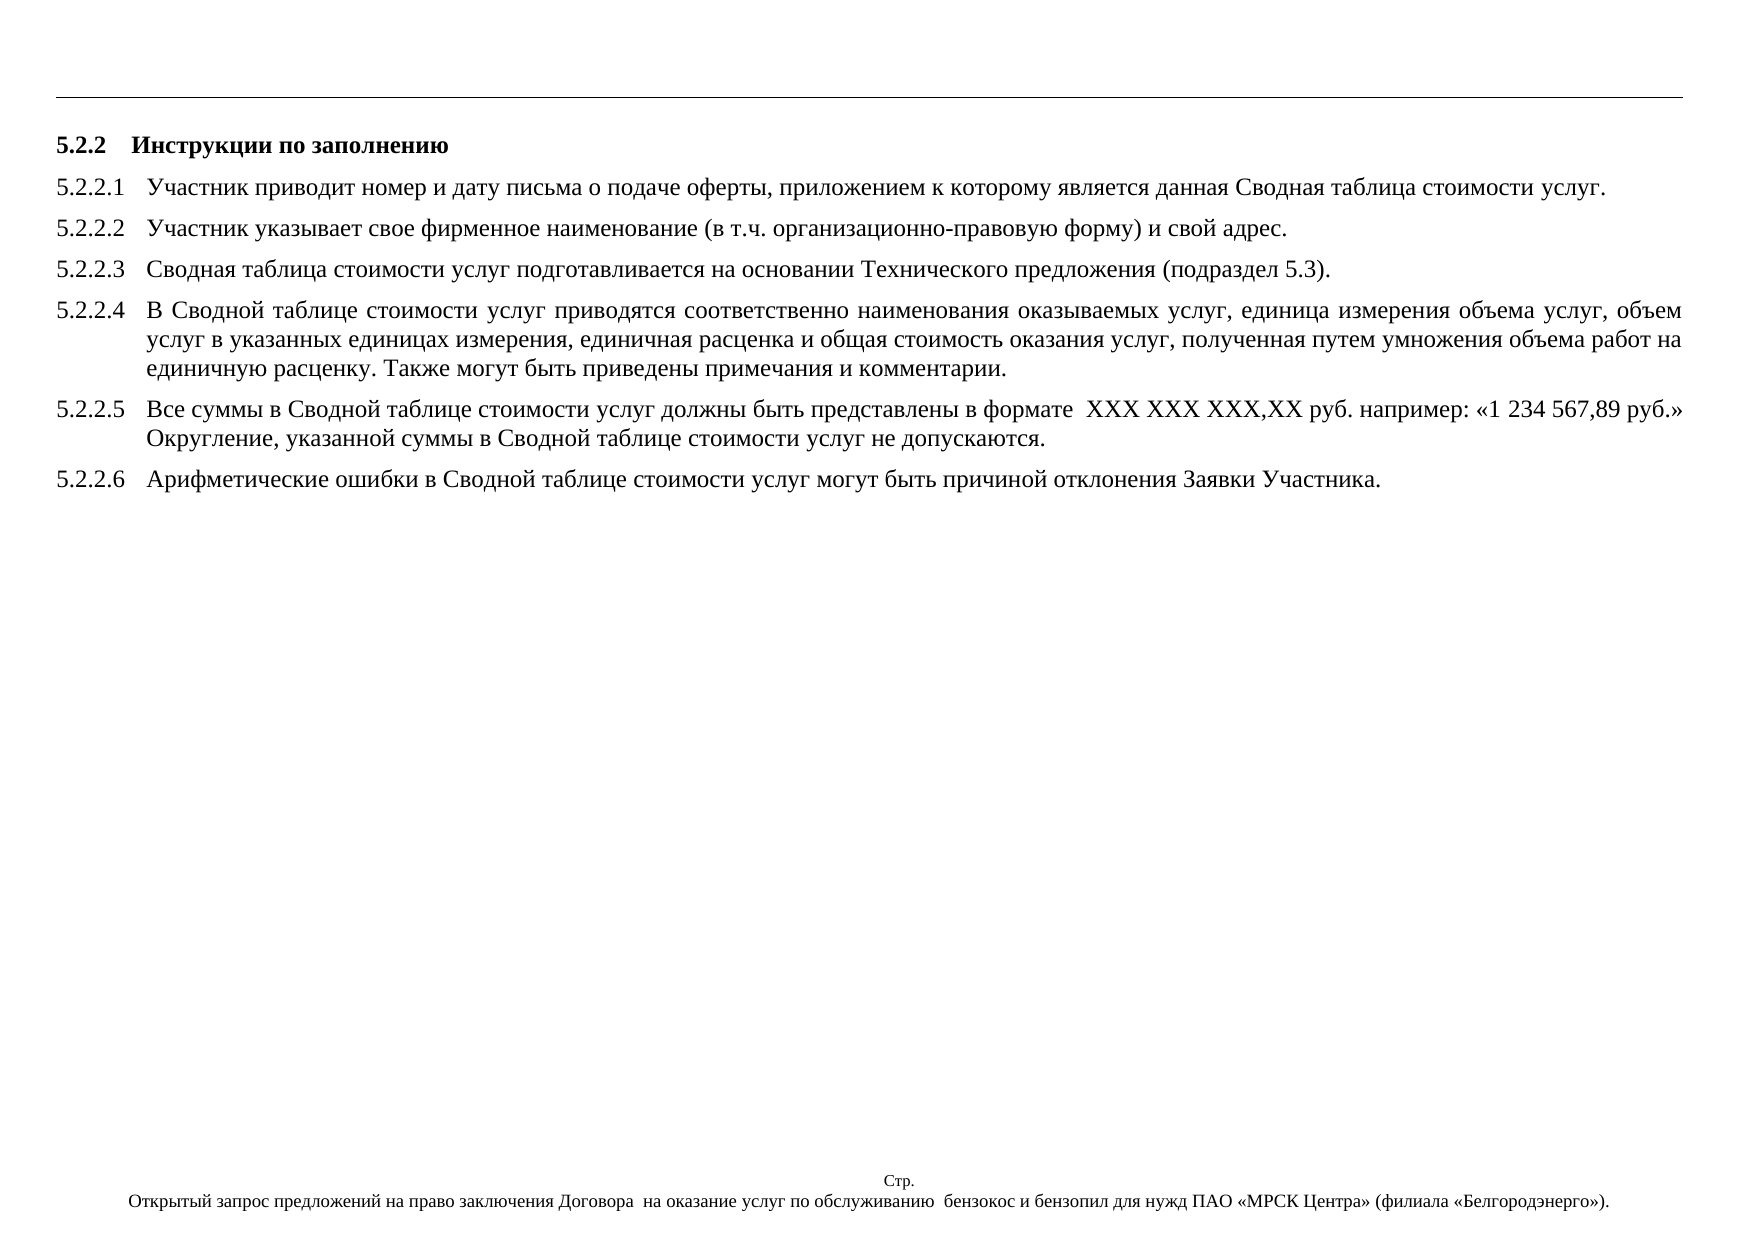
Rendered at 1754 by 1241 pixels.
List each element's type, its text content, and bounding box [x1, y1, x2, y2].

list Участник приводит номер и дату письма о подаче оферты, приложением к которому является данная Сводная таблица стоимости услуг. [56, 172, 1683, 201]
list Все суммы в Сводной таблице стоимости услуг должны быть представлены в формате XXX XXX XXX,XX руб. например: «1 234 567,89 руб.» Округление, указанной суммы в Сводной таблице стоимости услуг не допускаются. [56, 394, 1683, 452]
list Сводная таблица стоимости услуг подготавливается на основании Технического предложения (подраздел 5.3). [56, 254, 1683, 283]
list Арифметические ошибки в Сводной таблице стоимости услуг могут быть причиной отклонения Заявки Участника. [56, 464, 1683, 493]
list Участник указывает свое фирменное наименование (в т.ч. организационно-правовую форму) и свой адрес. [56, 213, 1683, 242]
subtitle Инструкции по заполнению [56, 131, 1683, 159]
list В Сводной таблице стоимости услуг приводятся соответственно наименования оказываемых услуг, единица измерения объема услуг, объем услуг в указанных единицах измерения, единичная расценка и общая стоимость оказания услуг, полученная путем умножения объема работ на единичную расценку. Также могут быть приведены примечания и комментарии. [56, 296, 1683, 382]
